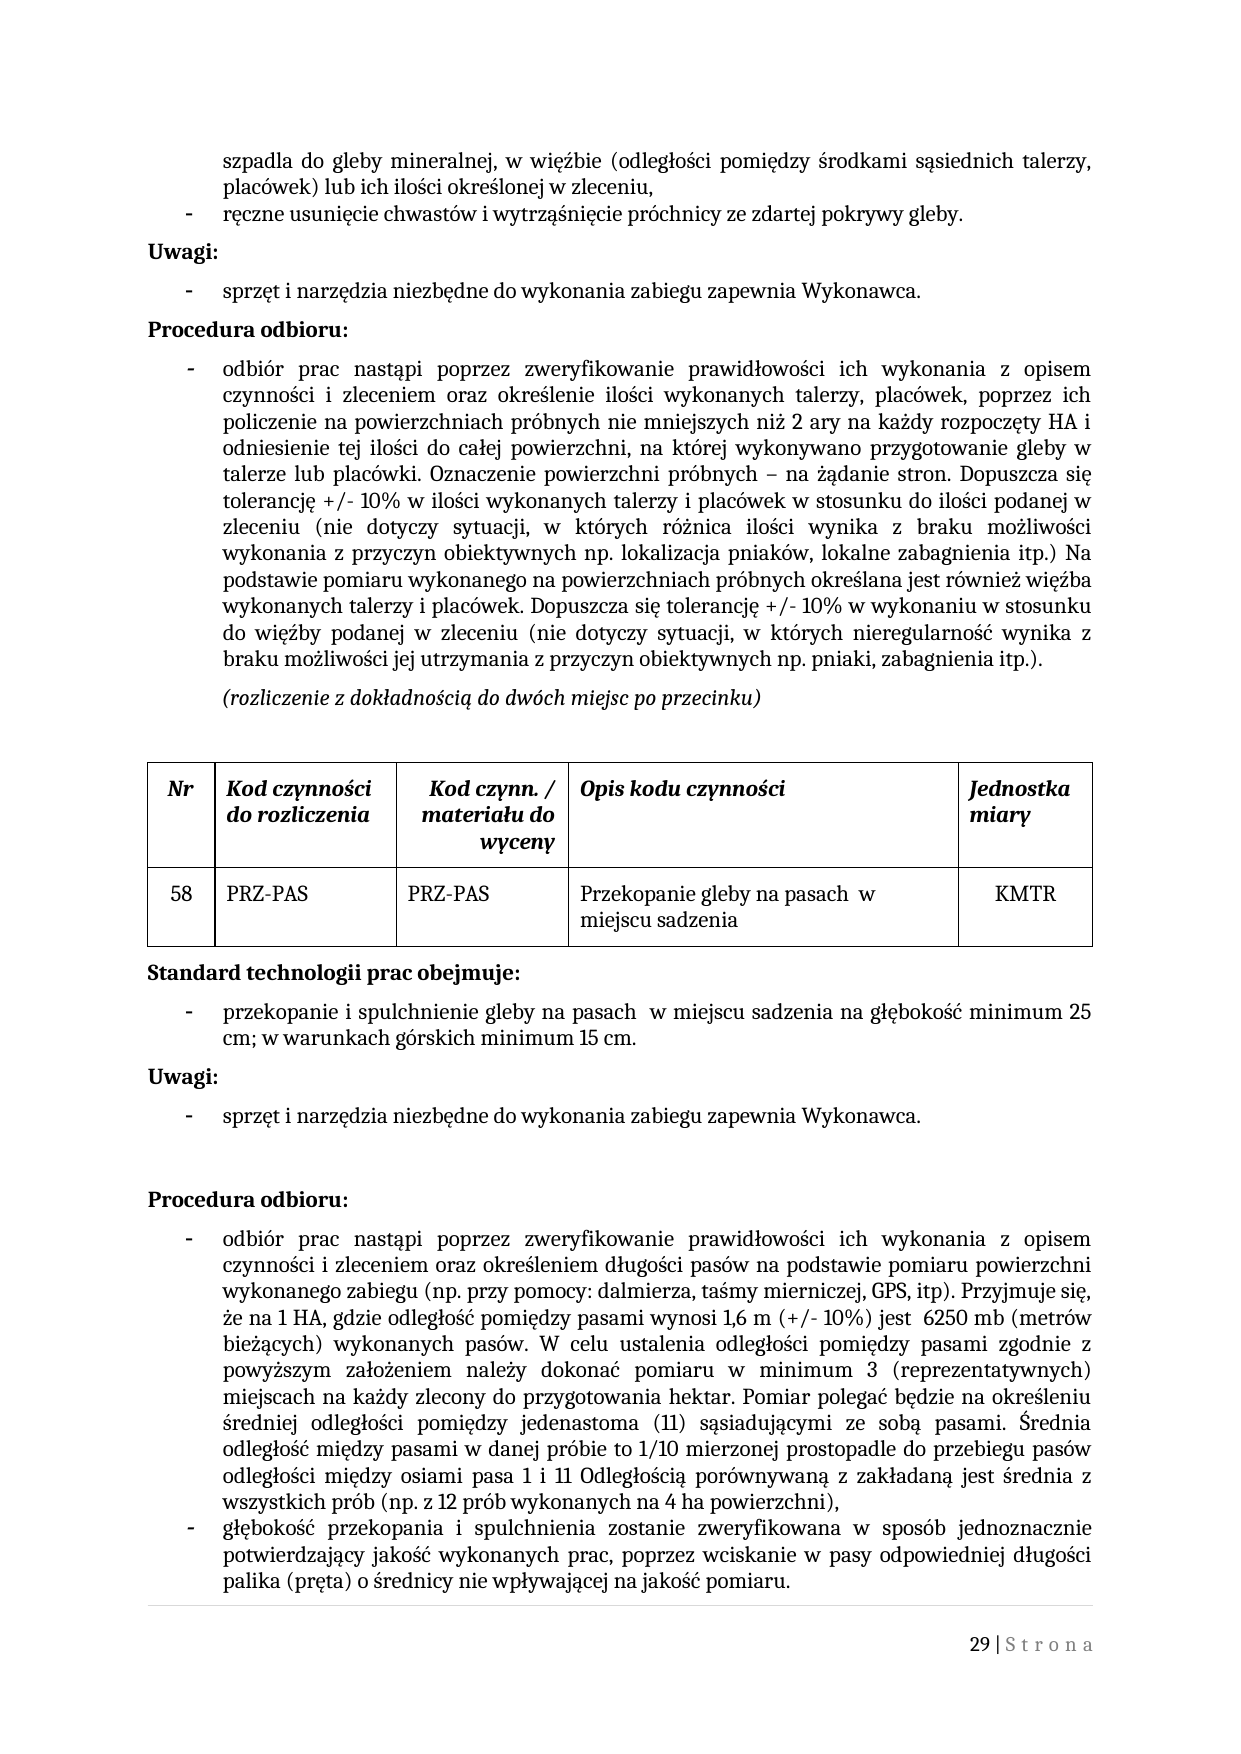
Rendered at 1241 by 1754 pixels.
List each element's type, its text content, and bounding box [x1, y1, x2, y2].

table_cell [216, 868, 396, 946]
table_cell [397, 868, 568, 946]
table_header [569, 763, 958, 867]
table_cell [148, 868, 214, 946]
list sprzęt i narzędzia niezbędne do wykonania zabiegu zapewnia Wykonawca. [185, 278, 1093, 304]
text Procedura odbioru: [148, 1186, 1093, 1213]
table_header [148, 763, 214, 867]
list przekopanie i spulchnienie gleby na pasach w miejscu sadzenia na głębokość minimum 25 cm; w warunkach górskich minimum 15 cm. [185, 998, 1093, 1051]
text (rozliczenie z dokładnością do dwóch miejsc po przecinku) [148, 684, 1093, 711]
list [185, 148, 1093, 200]
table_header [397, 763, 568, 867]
list odbiór prac nastąpi poprzez zweryfikowanie prawidłowości ich wykonania z opisem czynności i zleceniem oraz określeniem długości pasów na podstawie pomiaru powierzchni wykonanego zabiegu (np. przy pomocy: dalmierza, taśmy mierniczej, GPS, itp). Przyjmuje się, że na 1 HA, gdzie odległość pomiędzy pasami wynosi 1,6 m (+/- 10%) jest 6250 mb (metrów bieżących) wykonanych pasów. W celu ustalenia odległości pomiędzy pasami zgodnie z powyższym założeniem należy dokonać pomiaru w minimum 3 (reprezentatywnych) miejscach na każdy zlecony do przygotowania hektar. Pomiar polegać będzie na określeniu średniej odległości pomiędzy jedenastoma (11) sąsiadującymi ze sobą pasami. Średnia odległość między pasami w danej próbie to 1/10 mierzonej prostopadle do przebiegu pasów odległości między osiami pasa 1 i 11 Odległością porównywaną z zakładaną jest średnia z wszystkich prób (np. z 12 prób wykonanych na 4 ha powierzchni), [185, 1225, 1093, 1515]
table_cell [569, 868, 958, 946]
list sprzęt i narzędzia niezbędne do wykonania zabiegu zapewnia Wykonawca. [185, 1102, 1093, 1129]
list odbiór prac nastąpi poprzez zweryfikowanie prawidłowości ich wykonania z opisem czynności i zleceniem oraz określenie ilości wykonanych talerzy, placówek, poprzez ich policzenie na powierzchniach próbnych nie mniejszych niż 2 ary na każdy rozpoczęty HA i odniesienie tej ilości do całej powierzchni, na której wykonywano przygotowanie gleby w talerze lub placówki. Oznaczenie powierzchni próbnych – na żądanie stron. Dopuszcza się tolerancję +/- 10% w ilości wykonanych talerzy i placówek w stosunku do ilości podanej w zleceniu (nie dotyczy sytuacji, w których różnica ilości wynika z braku możliwości wykonania z przyczyn obiektywnych np. lokalizacja pniaków, lokalne zabagnienia itp.) Na podstawie pomiaru wykonanego na powierzchniach próbnych określana jest również więźba wykonanych talerzy i placówek. Dopuszcza się tolerancję +/- 10% w wykonaniu w stosunku do więźby podanej w zleceniu (nie dotyczy sytuacji, w których nieregularność wynika z braku możliwości jej utrzymania z przyczyn obiektywnych np. pniaki, zabagnienia itp.). [185, 356, 1093, 672]
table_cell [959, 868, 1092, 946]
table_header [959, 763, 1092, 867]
list ręczne usunięcie chwastów i wytrząśnięcie próchnicy ze zdartej pokrywy gleby. [185, 200, 1093, 227]
text Uwagi: [148, 239, 1093, 266]
text Procedura odbioru: [148, 317, 1093, 343]
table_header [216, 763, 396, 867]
text Uwagi: [148, 1064, 1093, 1090]
text Standard technologii prac obejmuje: [148, 959, 1093, 986]
list głębokość przekopania i spulchnienia zostanie zweryfikowana w sposób jednoznacznie potwierdzający jakość wykonanych prac, poprzez wciskanie w pasy odpowiedniej długości palika (pręta) o średnicy nie wpływającej na jakość pomiaru. [185, 1515, 1093, 1594]
